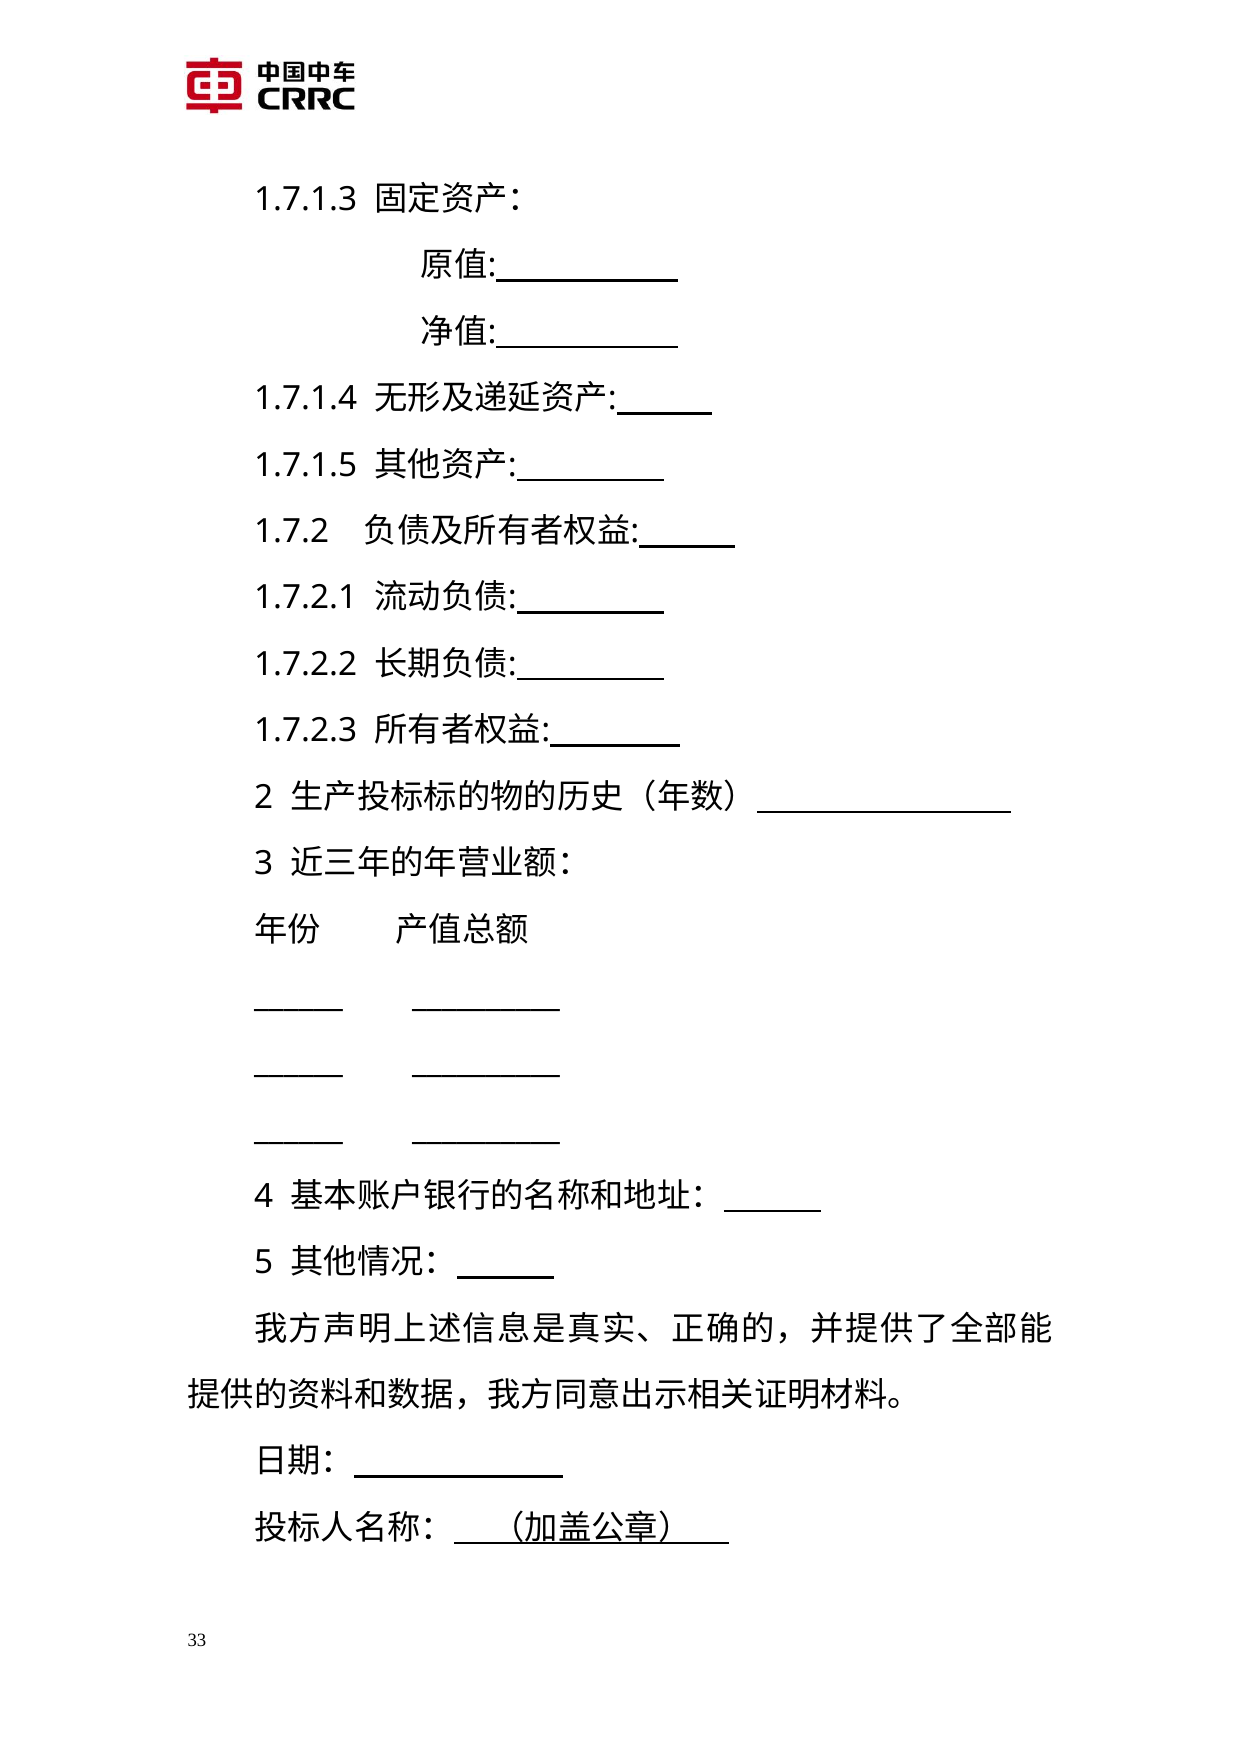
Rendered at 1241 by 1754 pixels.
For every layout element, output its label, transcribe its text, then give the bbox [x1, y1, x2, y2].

picture [183, 55, 357, 115]
text 净值: [187, 295, 1053, 362]
text 原值: [187, 229, 1053, 295]
text ______ __________ [187, 1093, 1053, 1159]
text ______ __________ [187, 960, 1053, 1026]
text 投标人名称： （加盖公章） [187, 1492, 1053, 1558]
text 1.7.1.5 其他资产: [187, 428, 1053, 495]
text 5 其他情况： [187, 1226, 1053, 1292]
text 年份 产值总额 [187, 893, 1053, 960]
text 1.7.1.4 无形及递延资产: [187, 362, 1053, 428]
text ______ __________ [187, 1026, 1053, 1093]
text 4 基本账户银行的名称和地址： [187, 1159, 1053, 1226]
text 1.7.2.2 长期负债: [187, 628, 1053, 694]
text 1.7.1.3 固定资产： [187, 162, 1053, 229]
text 日期： [187, 1425, 1053, 1492]
text 1.7.2 负债及所有者权益: [187, 495, 1053, 561]
text 1.7.2.1 流动负债: [187, 561, 1053, 628]
text 3 近三年的年营业额： [187, 827, 1053, 893]
text 1.7.2.3 所有者权益: [187, 694, 1053, 761]
text 2 生产投标标的物的历史（年数） [187, 761, 1053, 827]
text 我方声明上述信息是真实、正确的，并提供了全部能提供的资料和数据，我方同意出示相关证明材料。 [187, 1292, 1053, 1425]
